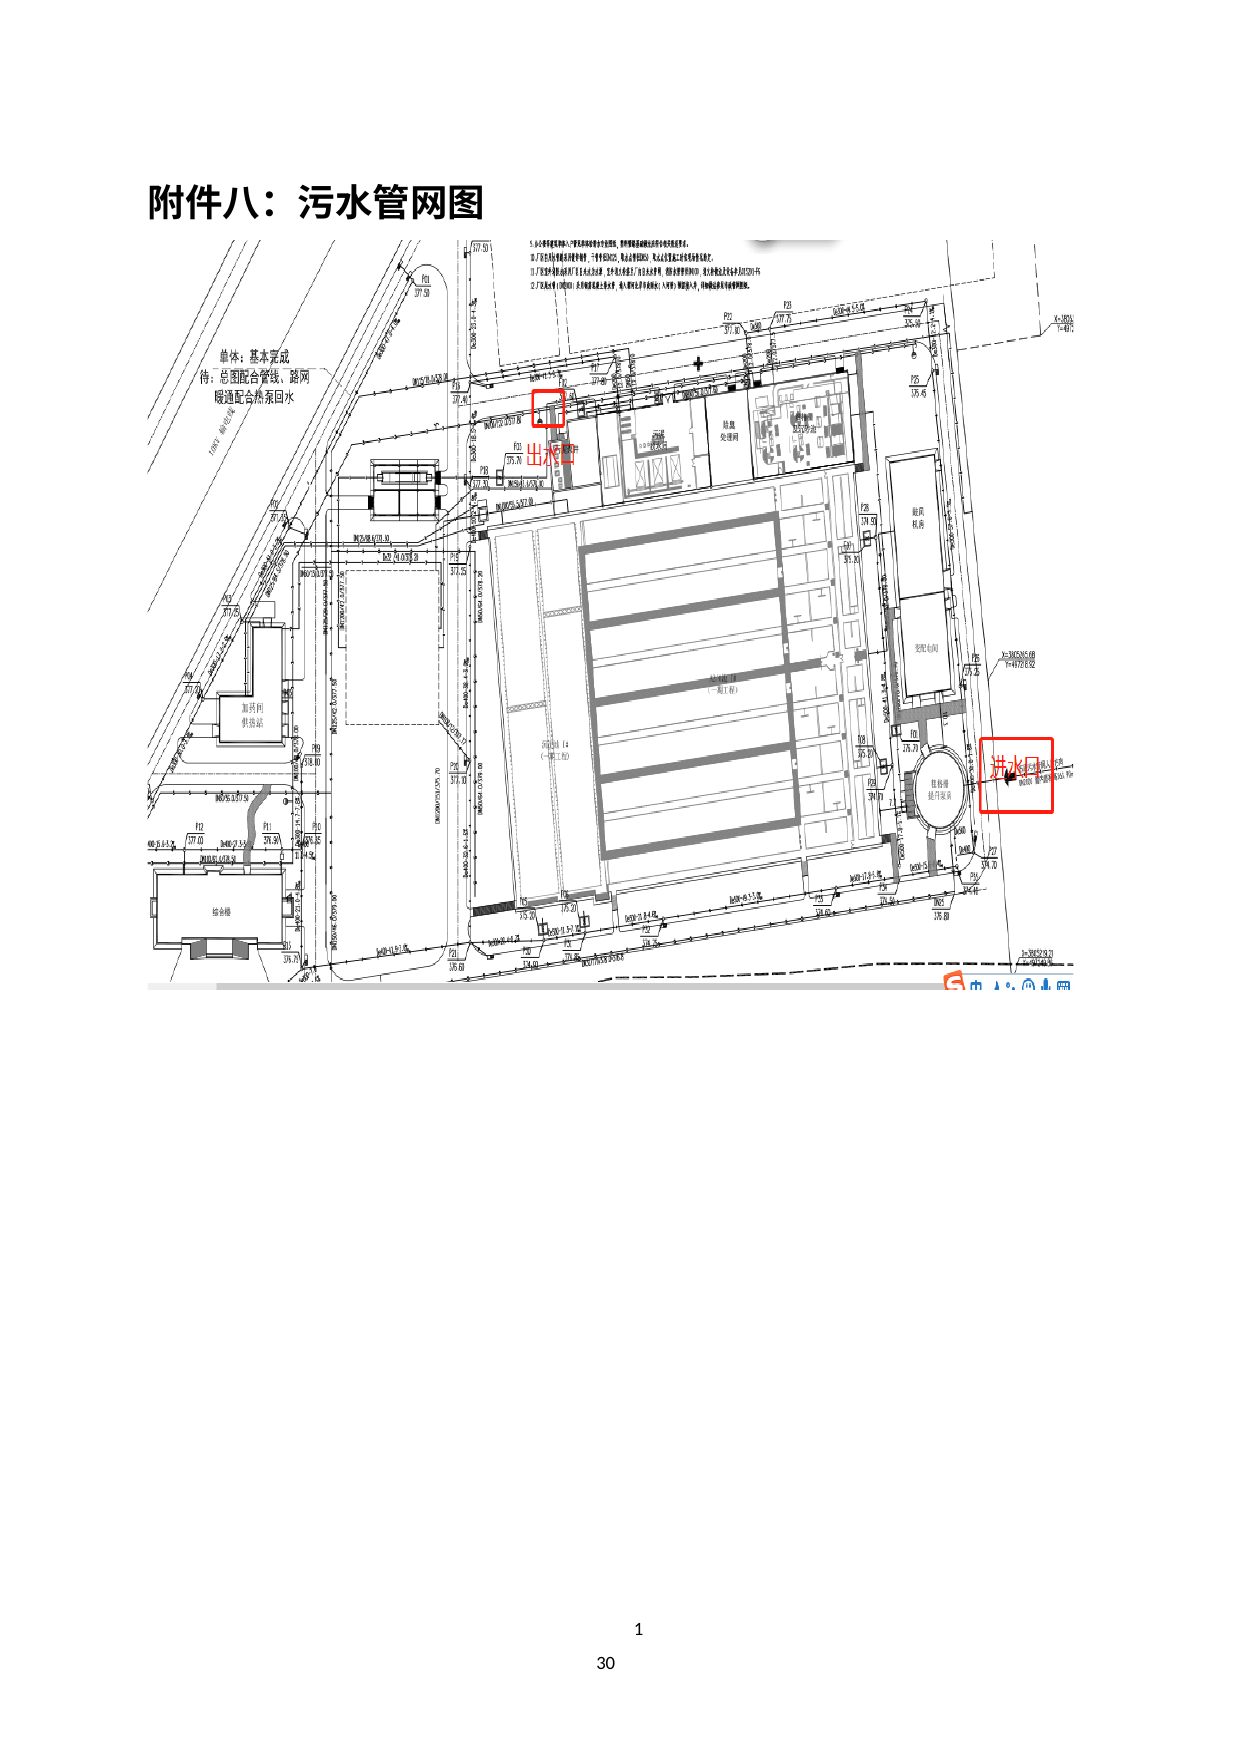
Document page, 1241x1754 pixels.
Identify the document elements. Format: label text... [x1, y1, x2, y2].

picture [147, 240, 1074, 990]
